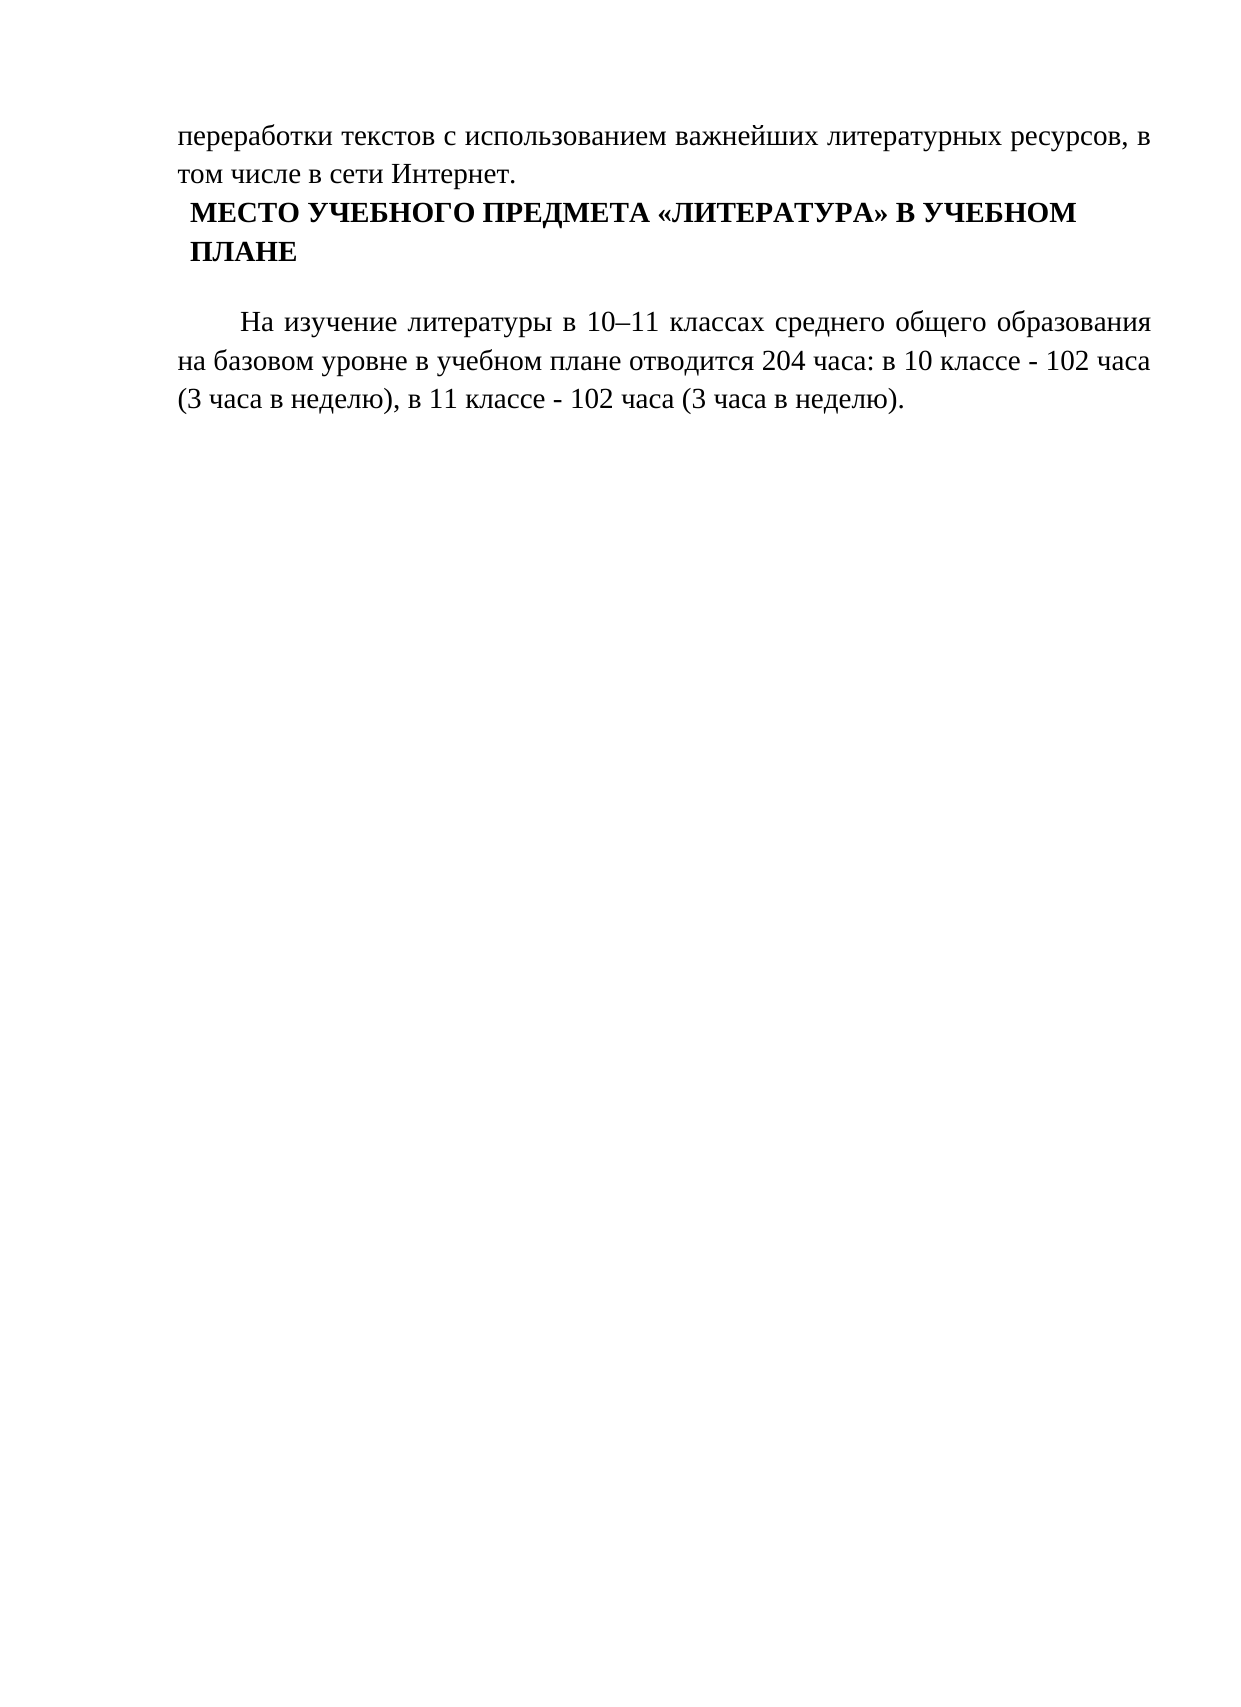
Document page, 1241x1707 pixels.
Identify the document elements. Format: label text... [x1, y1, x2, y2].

text МЕСТО УЧЕБНОГО ПРЕДМЕТА «ЛИТЕРАТУРА» В УЧЕБНОМ ПЛАНЕ [190, 195, 1152, 267]
text На изучение литературы в 10–11 классах среднего общего образования на базовом уровне в учебном плане отводится 204 часа: в 10 классе - 102 часа (3 часа в неделю), в 11 классе - 102 часа (3 часа в неделю). [177, 304, 1152, 415]
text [177, 118, 1152, 190]
